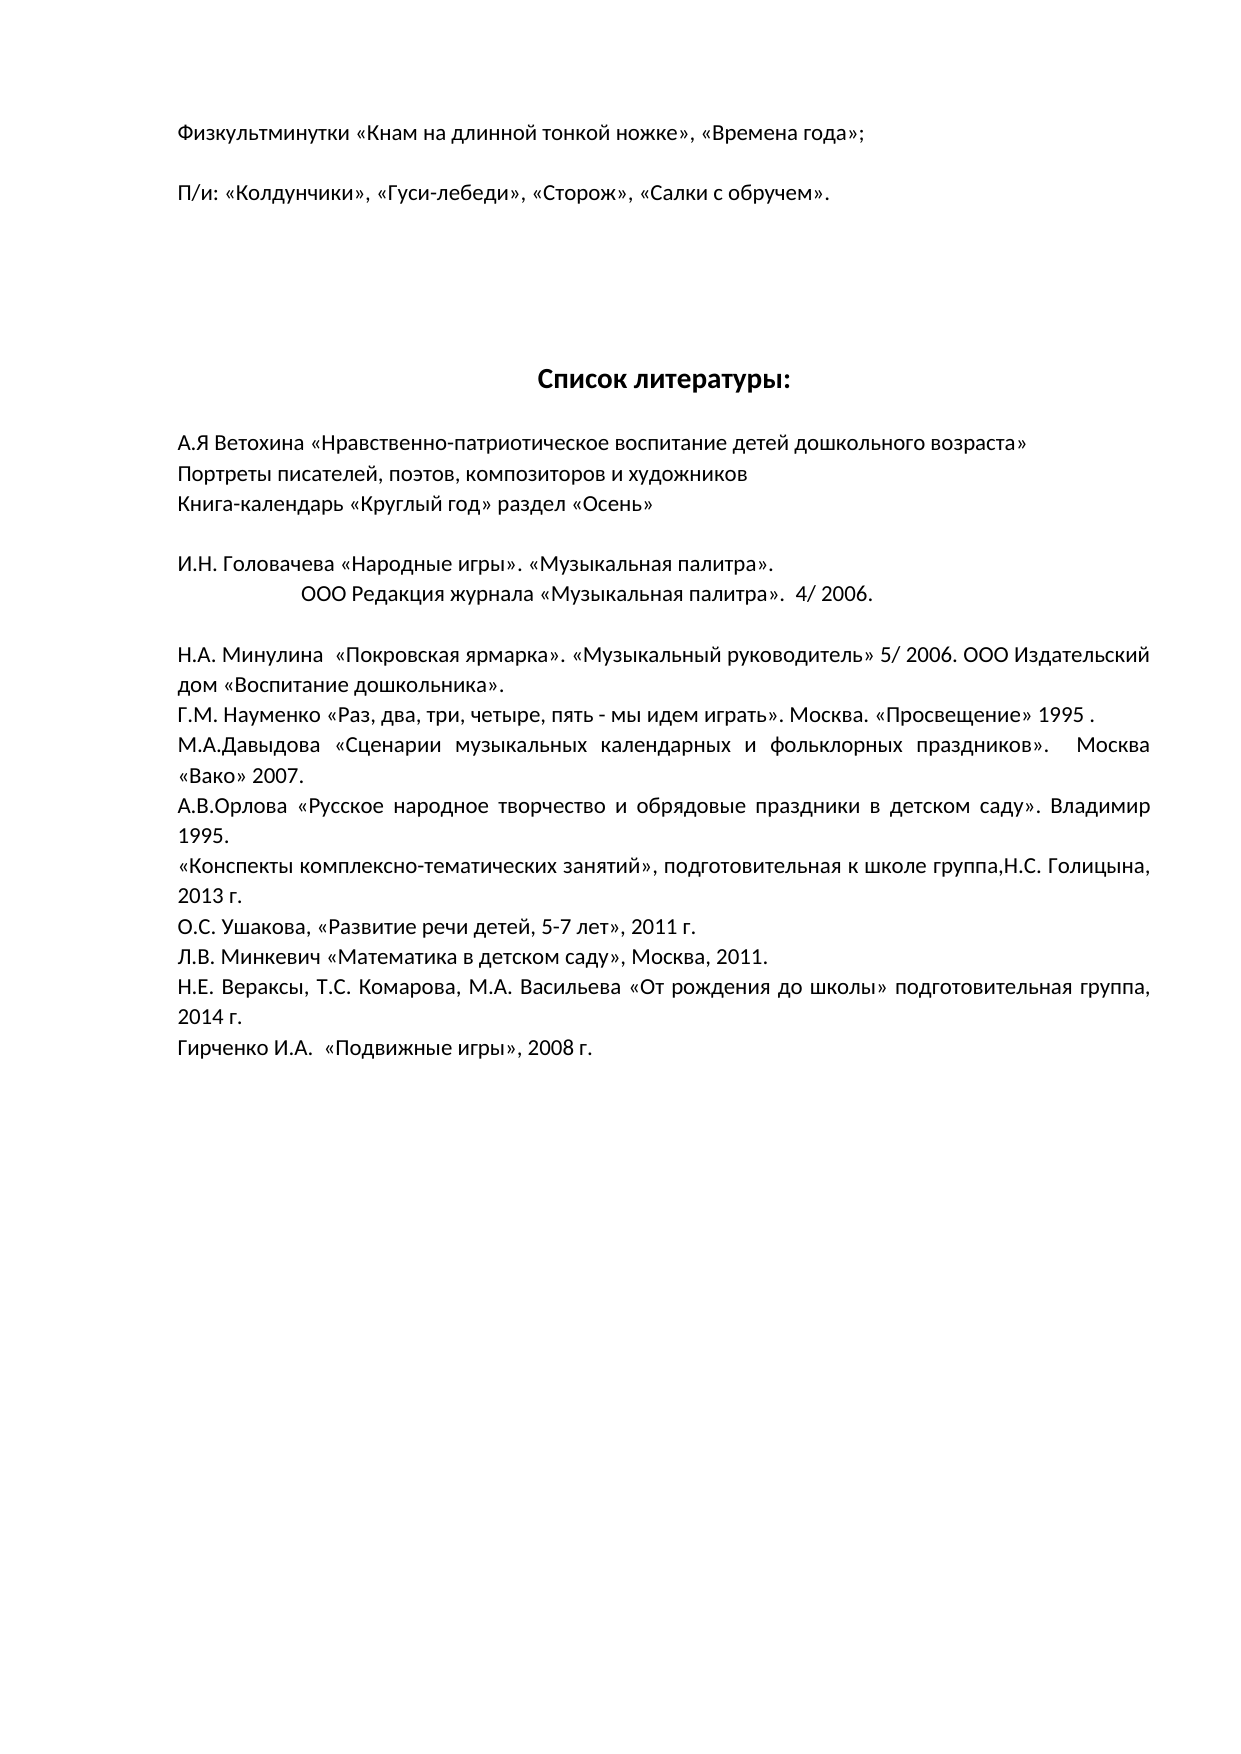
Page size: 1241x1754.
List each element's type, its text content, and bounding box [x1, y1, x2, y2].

text И.Н. Головачева «Народные игры». «Музыкальная палитра». [177, 549, 1152, 577]
text М.А.Давыдова «Сценарии музыкальных календарных и фольклорных праздников». Москва «Вако» 2007. [177, 731, 1152, 789]
text А.В.Орлова «Русское народное творчество и обрядовые праздники в детском саду». Владимир 1995. [177, 791, 1152, 849]
text ООО Редакция журнала «Музыкальная палитра». 4/ 2006. [177, 579, 1152, 607]
text Л.В. Минкевич «Математика в детском саду», Москва, 2011. [177, 942, 1152, 970]
text Портреты писателей, поэтов, композиторов и художников [177, 459, 1152, 487]
text О.С. Ушакова, «Развитие речи детей, 5-7 лет», 2011 г. [177, 912, 1152, 940]
text «Конспекты комплексно-тематических занятий», подготовительная к школе группа,Н.С. Голицына, 2013 г. [177, 851, 1152, 909]
text Г.М. Науменко «Раз, два, три, четыре, пять - мы идем играть». Москва. «Просвещение» 1995 . [177, 700, 1152, 728]
text Н.А. Минулина «Покровская ярмарка». «Музыкальный руководитель» 5/ 2006. ООО Издательский дом «Воспитание дошкольника». [177, 640, 1152, 698]
text Гирченко И.А. «Подвижные игры», 2008 г. [177, 1033, 1152, 1061]
text Н.Е. Вераксы, Т.С. Комарова, М.А. Васильева «От рождения до школы» подготовительная группа, 2014 г. [177, 972, 1152, 1030]
text П/и: «Колдунчики», «Гуси-лебеди», «Сторож», «Салки с обручем». [177, 178, 1152, 207]
text Список литературы: [177, 360, 1152, 395]
text А.Я Ветохина «Нравственно-патриотическое воспитание детей дошкольного возраста» [177, 428, 1152, 456]
text Книга-календарь «Круглый год» раздел «Осень» [177, 489, 1152, 517]
text Физкультминутки «Кнам на длинной тонкой ножке», «Времена года»; [177, 118, 1152, 146]
